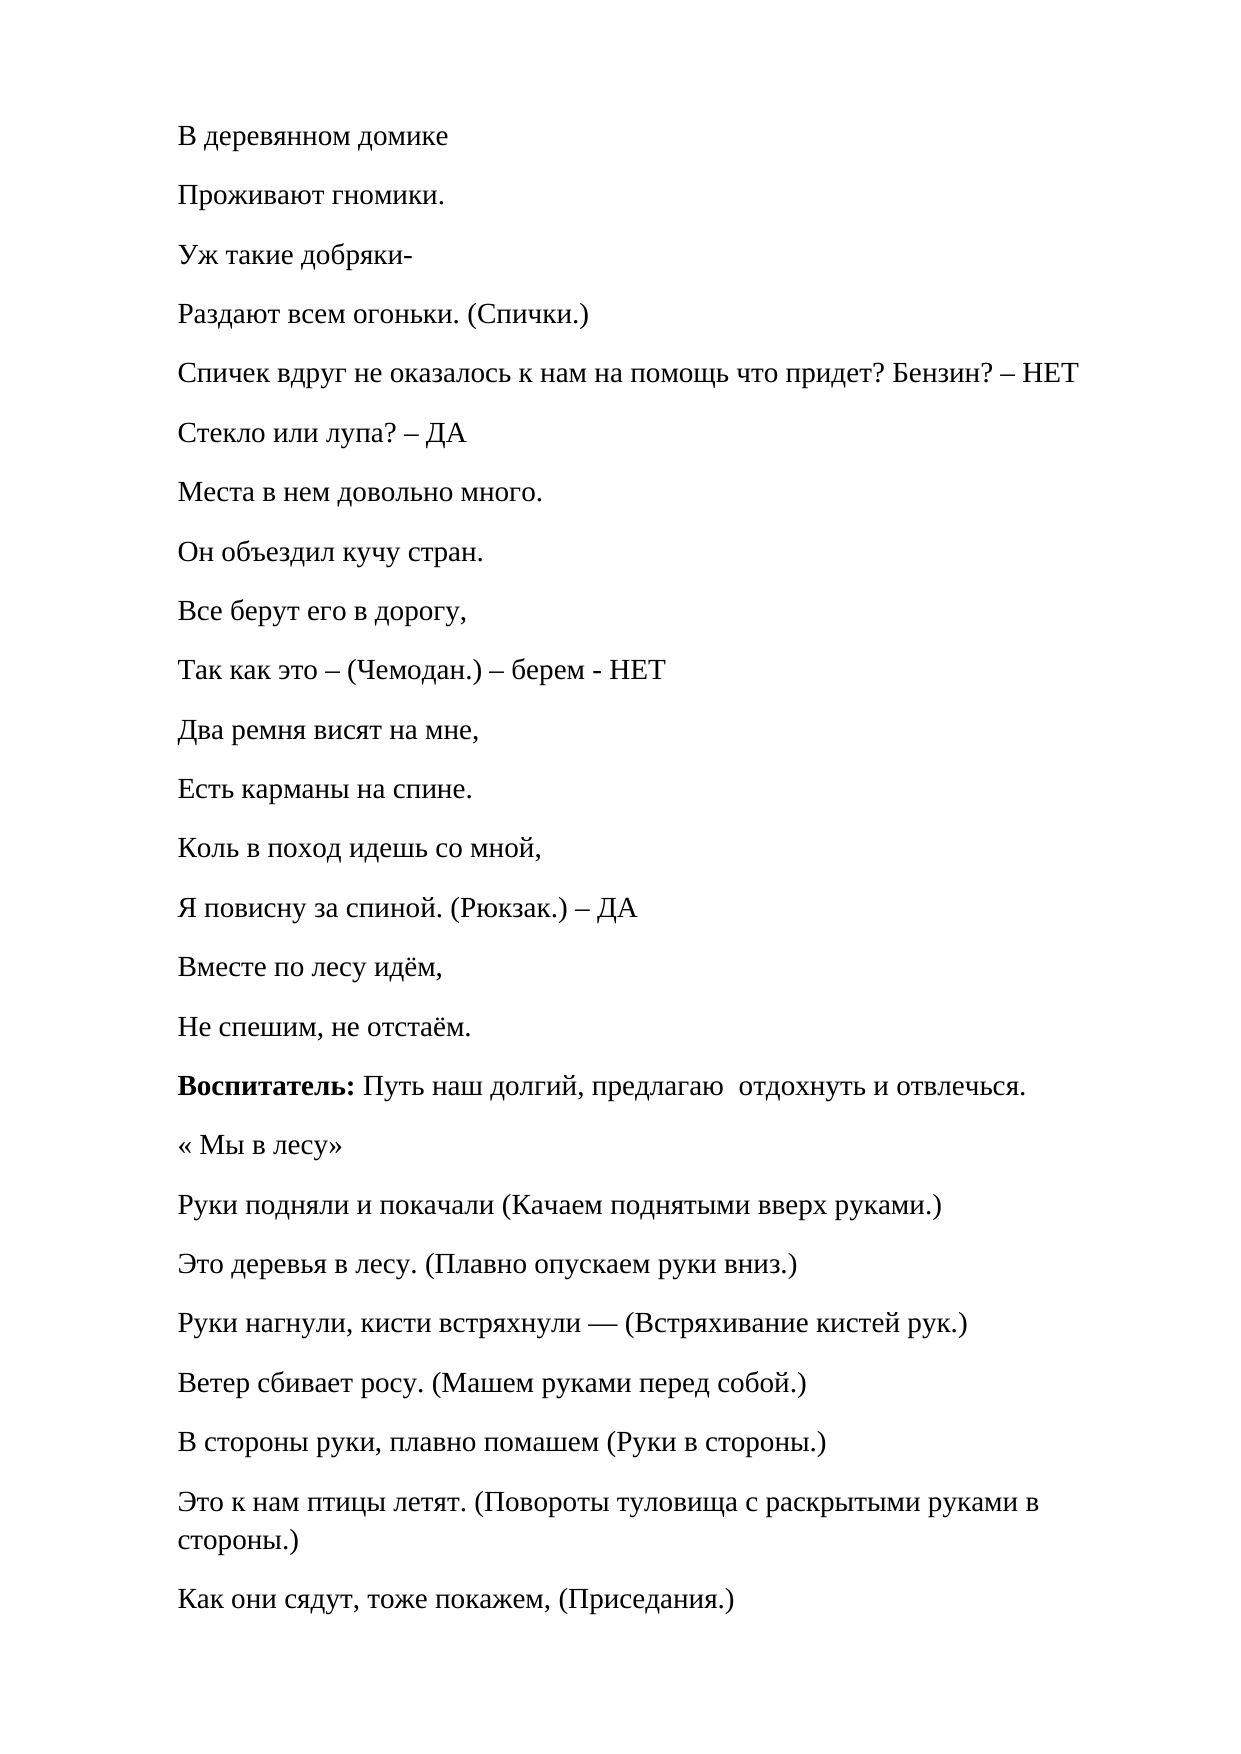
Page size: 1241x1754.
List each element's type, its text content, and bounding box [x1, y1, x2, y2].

text Не спешим, не отстаём. [177, 1009, 1152, 1042]
text Места в нем довольно много. [177, 474, 1152, 508]
text Уж такие добряки- [177, 237, 1152, 270]
text Все берут его в дорогу, [177, 593, 1152, 627]
text Проживают гномики. [177, 177, 1152, 211]
text Это деревья в лесу. (Плавно опускаем руки вниз.) [177, 1246, 1152, 1280]
text « Мы в лесу» [177, 1127, 1152, 1161]
text Два ремня висят на мне, [177, 712, 1152, 745]
text Вместе по лесу идём, [177, 949, 1152, 983]
text В деревянном домике [177, 118, 1152, 152]
text Раздают всем огоньки. (Спички.) [177, 296, 1152, 330]
text Руки нагнули, кисти встряхнули — (Встряхивание кистей рук.) [177, 1306, 1152, 1339]
text Так как это – (Чемодан.) – берем - НЕТ [177, 652, 1152, 686]
text Ветер сбивает росу. (Машем руками перед собой.) [177, 1365, 1152, 1398]
text Это к нам птицы летят. (Повороты туловища с раскрытыми руками в стороны.) [177, 1484, 1152, 1556]
text Коль в поход идешь со мной, [177, 831, 1152, 864]
text Спичек вдруг не оказалось к нам на помощь что придет? Бензин? – НЕТ [177, 356, 1152, 389]
text Есть карманы на спине. [177, 771, 1152, 805]
text Воспитатель: Путь наш долгий, предлагаю отдохнуть и отвлечься. [177, 1068, 1152, 1102]
text Стекло или лупа? – ДА [177, 415, 1152, 448]
text Руки подняли и покачали (Качаем поднятыми вверх руками.) [177, 1187, 1152, 1220]
text Он объездил кучу стран. [177, 534, 1152, 567]
text Как они сядут, тоже покажем, (Приседания.) [177, 1582, 1152, 1615]
text Я повисну за спиной. (Рюкзак.) – ДА [177, 890, 1152, 923]
text В стороны руки, плавно помашем (Руки в стороны.) [177, 1424, 1152, 1458]
